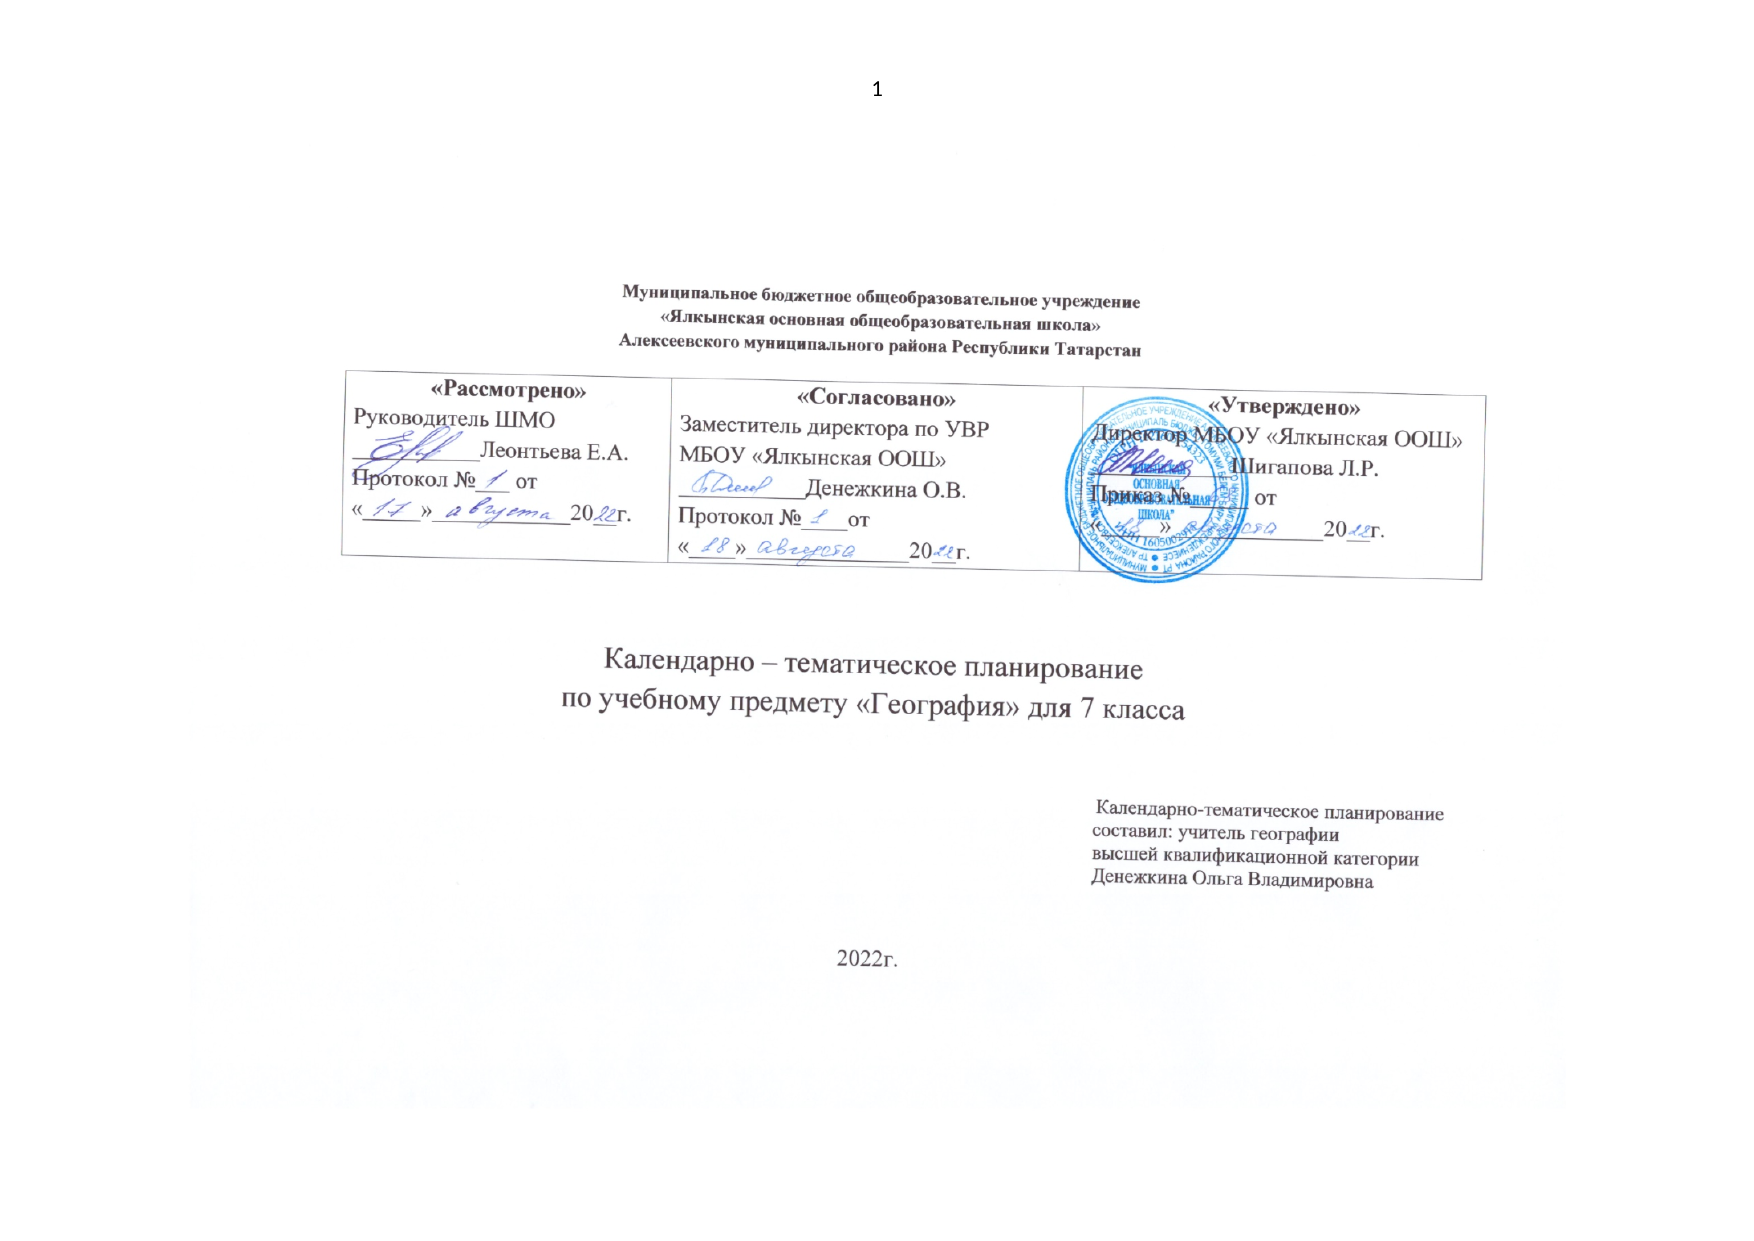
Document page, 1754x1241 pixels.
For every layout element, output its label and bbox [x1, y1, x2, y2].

picture [182, 132, 1572, 1117]
